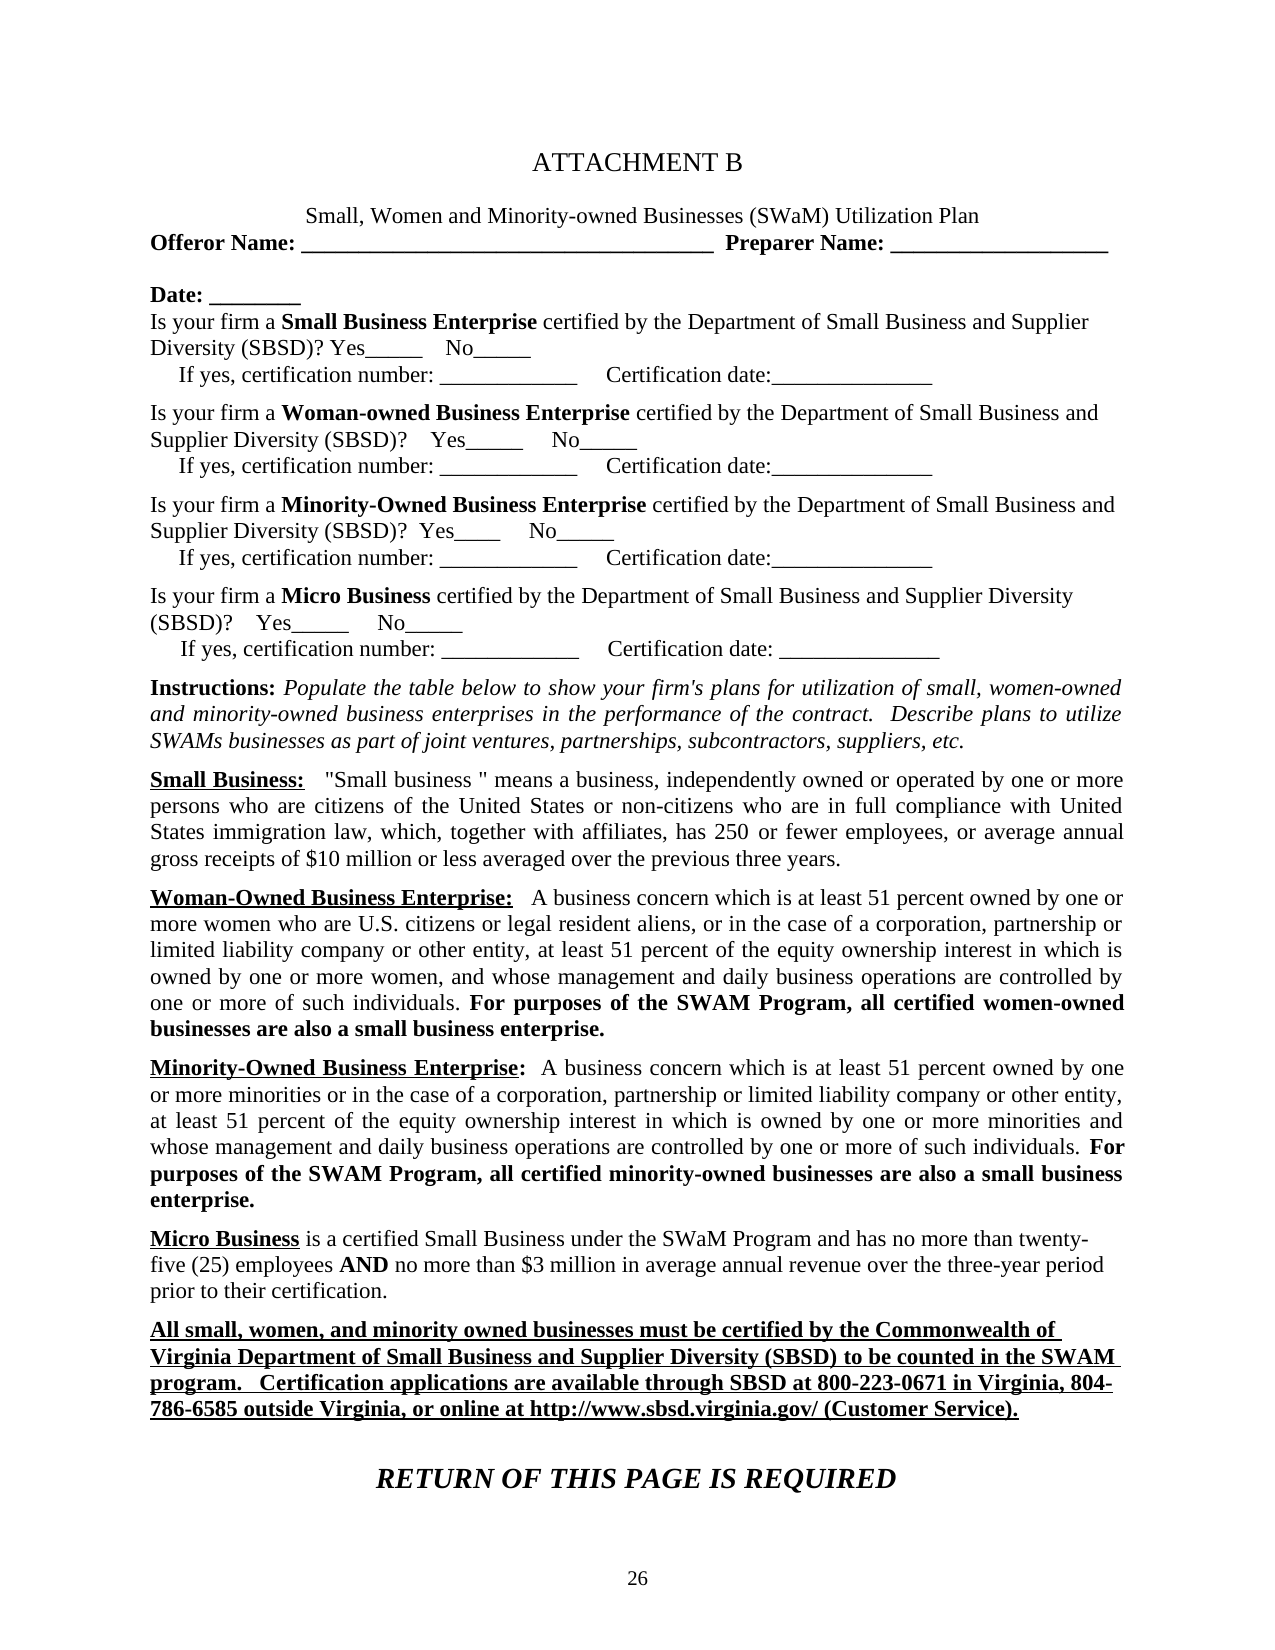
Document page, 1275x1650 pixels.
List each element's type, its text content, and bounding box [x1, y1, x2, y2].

text If yes, certification number: ____________ Certification date:______________ [150, 361, 1125, 387]
text Small, Women and Minority-owned Businesses (SWaM) Utilization Plan [160, 202, 1125, 229]
text RETURN OF THIS PAGE IS REQUIRED [150, 1461, 1125, 1494]
text Instructions: Populate the table below to show your firm's plans for utilization of small, women-owned and minority-owned business enterprises in the performance of the contract. Describe plans to utilize SWAMs businesses as part of joint ventures, partnerships, subcontractors, suppliers, etc. [150, 674, 1125, 753]
text All small, women, and minority owned businesses must be certified by the Commonwealth of Virginia Department of Small Business and Supplier Diversity (SBSD) to be counted in the SWAM program. Certification applications are available through SBSD at 800-223-0671 in Virginia, 804-786-6585 outside Virginia, or online at http://www.sbsd.virginia.gov/ (Customer Service). [150, 1316, 1125, 1422]
text Is your firm a Micro Business certified by the Department of Small Business and Supplier Diversity (SBSD)? Yes_____ No_____ If yes, certification number: ____________ Certification date: ______________ [150, 583, 1125, 662]
text Micro Business is a certified Small Business under the SWaM Program and has no more than twenty-five (25) employees AND no more than $3 million in average annual revenue over the three-year period prior to their certification. [150, 1225, 1125, 1304]
text Offeror Name: ____________________________________ Preparer Name: ___________________ [150, 229, 1125, 255]
text Woman-Owned Business Enterprise: A business concern which is at least 51 percent owned by one or more women who are U.S. citizens or legal resident aliens, or in the case of a corporation, partnership or limited liability company or other entity, at least 51 percent of the equity ownership interest in which is owned by one or more women, and whose management and daily business operations are controlled by one or more of such individuals. For purposes of the SWAM Program, all certified women-owned businesses are also a small business enterprise. [150, 884, 1125, 1042]
text ATTACHMENT B [150, 146, 1125, 177]
text Is your firm a Minority-Owned Business Enterprise certified by the Department of Small Business and Supplier Diversity (SBSD)? Yes____ No_____ [150, 491, 1125, 544]
text Date: ________ [150, 282, 1125, 308]
text Is your firm a Woman-owned Business Enterprise certified by the Department of Small Business and Supplier Diversity (SBSD)? Yes_____ No_____ [150, 399, 1125, 452]
text Small Business: "Small business " means a business, independently owned or operated by one or more persons who are citizens of the United States or non-citizens who are in full compliance with United States immigration law, which, together with affiliates, has 250 or fewer employees, or average annual gross receipts of $10 million or less averaged over the previous three years. [150, 766, 1125, 871]
text If yes, certification number: ____________ Certification date:______________ [150, 544, 1125, 570]
text If yes, certification number: ____________ Certification date:______________ [150, 452, 1125, 478]
text Is your firm a Small Business Enterprise certified by the Department of Small Business and Supplier Diversity (SBSD)? Yes_____ No_____ [150, 308, 1125, 361]
text Minority-Owned Business Enterprise: A business concern which is at least 51 percent owned by one or more minorities or in the case of a corporation, partnership or limited liability company or other entity, at least 51 percent of the equity ownership interest in which is owned by one or more minorities and whose management and daily business operations are controlled by one or more of such individuals. For purposes of the SWAM Program, all certified minority-owned businesses are also a small business enterprise. [150, 1054, 1125, 1212]
